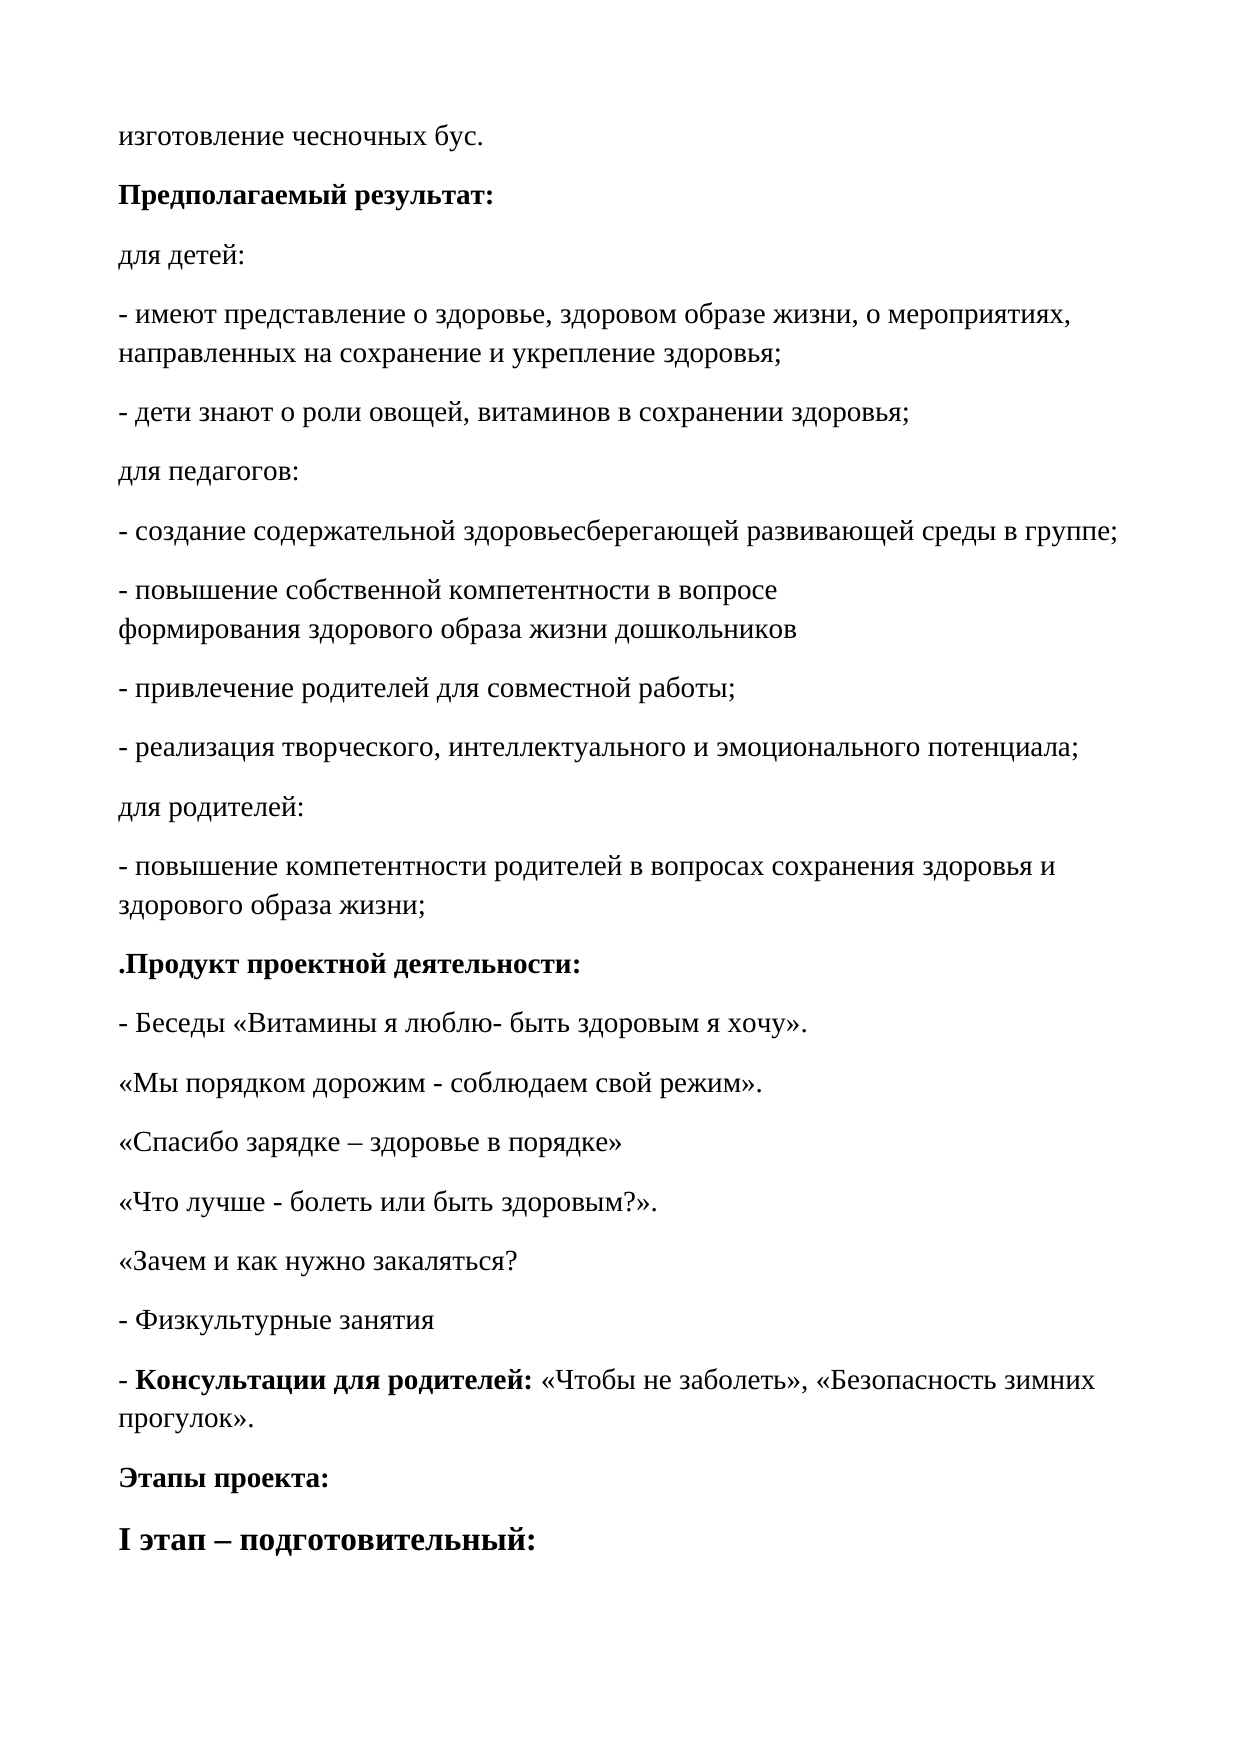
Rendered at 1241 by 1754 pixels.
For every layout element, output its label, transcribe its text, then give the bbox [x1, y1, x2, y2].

text .Продукт проектной деятельности: [118, 946, 1152, 980]
text - имеют представление о здоровье, здоровом образе жизни, о мероприятиях, направленных на сохранение и укрепление здоровья; [118, 296, 1152, 368]
text изготовление чесночных бус. [118, 118, 1152, 152]
text «Зачем и как нужно закаляться? [118, 1243, 1152, 1277]
text - создание содержательной здоровьесберегающей развивающей среды в группе; [118, 513, 1152, 546]
text «Мы порядком дорожим - соблюдаем свой режим». [118, 1065, 1152, 1098]
text для педагогов: [118, 453, 1152, 487]
text «Спасибо зарядке – здоровье в порядке» [118, 1124, 1152, 1158]
text Этапы проекта: [118, 1460, 1152, 1493]
text - Физкультурные занятия [118, 1302, 1152, 1336]
text - повышение компетентности родителей в вопросах сохранения здоровья и здорового образа жизни; [118, 848, 1152, 920]
text «Что лучше - болеть или быть здоровым?». [118, 1184, 1152, 1217]
text для родителей: [118, 789, 1152, 822]
text I этап – подготовительный: [118, 1519, 1152, 1557]
text - повышение собственной компетентности в вопросе формирования здорового образа жизни дошкольников [118, 572, 1152, 644]
text - Беседы «Витамины я люблю- быть здоровым я хочу». [118, 1006, 1152, 1039]
text - привлечение родителей для совместной работы; [118, 670, 1152, 704]
text для детей: [118, 237, 1152, 270]
text - дети знают о роли овощей, витаминов в сохранении здоровья; [118, 394, 1152, 428]
text - Консультации для родителей: «Чтобы не заболеть», «Безопасность зимних прогулок». [118, 1362, 1152, 1434]
text Предполагаемый результат: [118, 177, 1152, 211]
text - реализация творческого, интеллектуального и эмоционального потенциала; [118, 729, 1152, 763]
